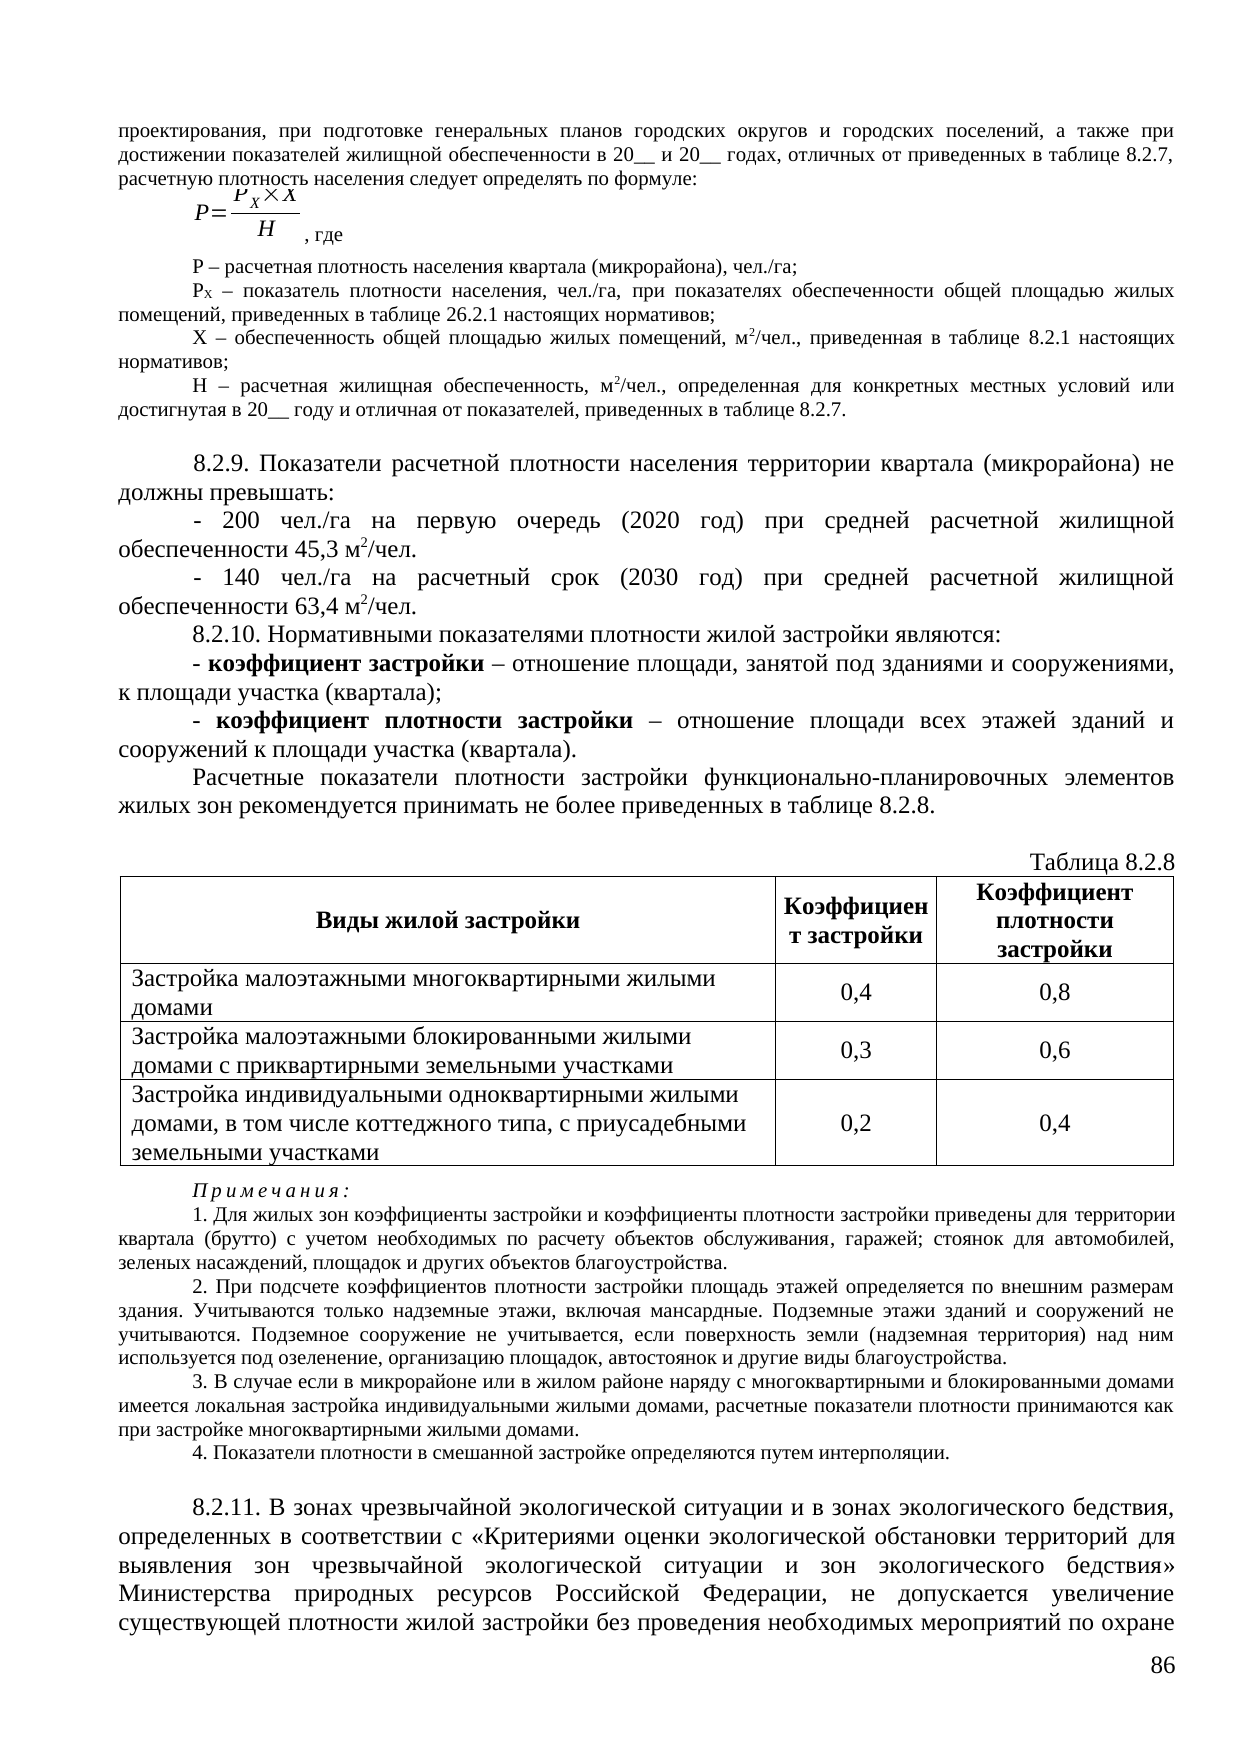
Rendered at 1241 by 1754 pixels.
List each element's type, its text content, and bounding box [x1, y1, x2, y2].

text Р – расчетная плотность населения квартала (микрорайона), чел./га; [118, 254, 1175, 278]
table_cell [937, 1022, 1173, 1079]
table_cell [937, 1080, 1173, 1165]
text - коэффициент застройки – отношение площади, занятой под зданиями и сооружениями, к площади участка (квартала); [118, 648, 1175, 705]
text - коэффициент плотности застройки – отношение площади всех этажей зданий и сооружений к площади участка (квартала). [118, 705, 1175, 762]
text 1. Для жилых зон коэффициенты застройки и коэффициенты плотности застройки приведены для территории квартала (брутто) с учетом необходимых по расчету объектов обслуживания, гаражей; стоянок для автомобилей, зеленых насаждений, площадок и других объектов благоустройства. [118, 1203, 1175, 1274]
text - 140 чел./га на расчетный срок (2030 год) при средней расчетной жилищной обеспеченности 63,4 м2/чел. [118, 563, 1175, 620]
text 3. В случае если в микрорайоне или в жилом районе наряду с многоквартирными и блокированными домами имеется локальная застройка индивидуальными жилыми домами, расчетные показатели плотности принимаются как при застройке многоквартирными жилыми домами. [118, 1369, 1175, 1441]
text 8.2.10. Нормативными показателями плотности жилой застройки являются: [118, 620, 1175, 648]
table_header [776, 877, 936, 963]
text - 200 чел./га на первую очередь (2020 год) при средней расчетной жилищной обеспеченности 45,3 м2/чел. [118, 506, 1175, 563]
text 2. При подсчете коэффициентов плотности застройки площадь этажей определяется по внешним размерам здания. Учитываются только надземные этажи, включая мансардные. Подземные этажи зданий и сооружений не учитываются. Подземное сооружение не учитывается, если поверхность земли (надземная территория) над ним используется под озеленение, организацию площадок, автостоянок и другие виды благоустройства. [118, 1274, 1175, 1369]
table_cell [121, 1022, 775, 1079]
text РХ – показатель плотности населения, чел./га, при показателях обеспеченности общей площадью жилых помещений, приведенных в таблице 26.2.1 настоящих нормативов; [118, 278, 1175, 326]
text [118, 1493, 1175, 1636]
text Таблица 8.2.8 [118, 848, 1175, 876]
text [118, 118, 1175, 189]
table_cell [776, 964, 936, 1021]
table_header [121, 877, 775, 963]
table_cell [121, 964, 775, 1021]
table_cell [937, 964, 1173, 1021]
text 4. Показатели плотности в смешанной застройке определяются путем интерполяции. [118, 1441, 1175, 1464]
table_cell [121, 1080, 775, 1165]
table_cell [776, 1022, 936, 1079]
text Х – обеспеченность общей площадью жилых помещений, м2/чел., приведенная в таблице 8.2.1 настоящих нормативов; [118, 326, 1175, 373]
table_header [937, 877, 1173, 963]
text Примечания: [118, 1179, 1175, 1203]
text , где [118, 189, 1175, 254]
text Расчетные показатели плотности застройки функционально-планировочных элементов жилых зон рекомендуется принимать не более приведенных в таблице 8.2.8. [118, 762, 1175, 819]
text 8.2.9. Показатели расчетной плотности населения территории квартала (микрорайона) не должны превышать: [118, 449, 1175, 506]
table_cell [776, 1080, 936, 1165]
text Н – расчетная жилищная обеспеченность, м2/чел., определенная для конкретных местных условий или достигнутая в 20__ году и отличная от показателей, приведенных в таблице 8.2.7. [118, 373, 1175, 421]
